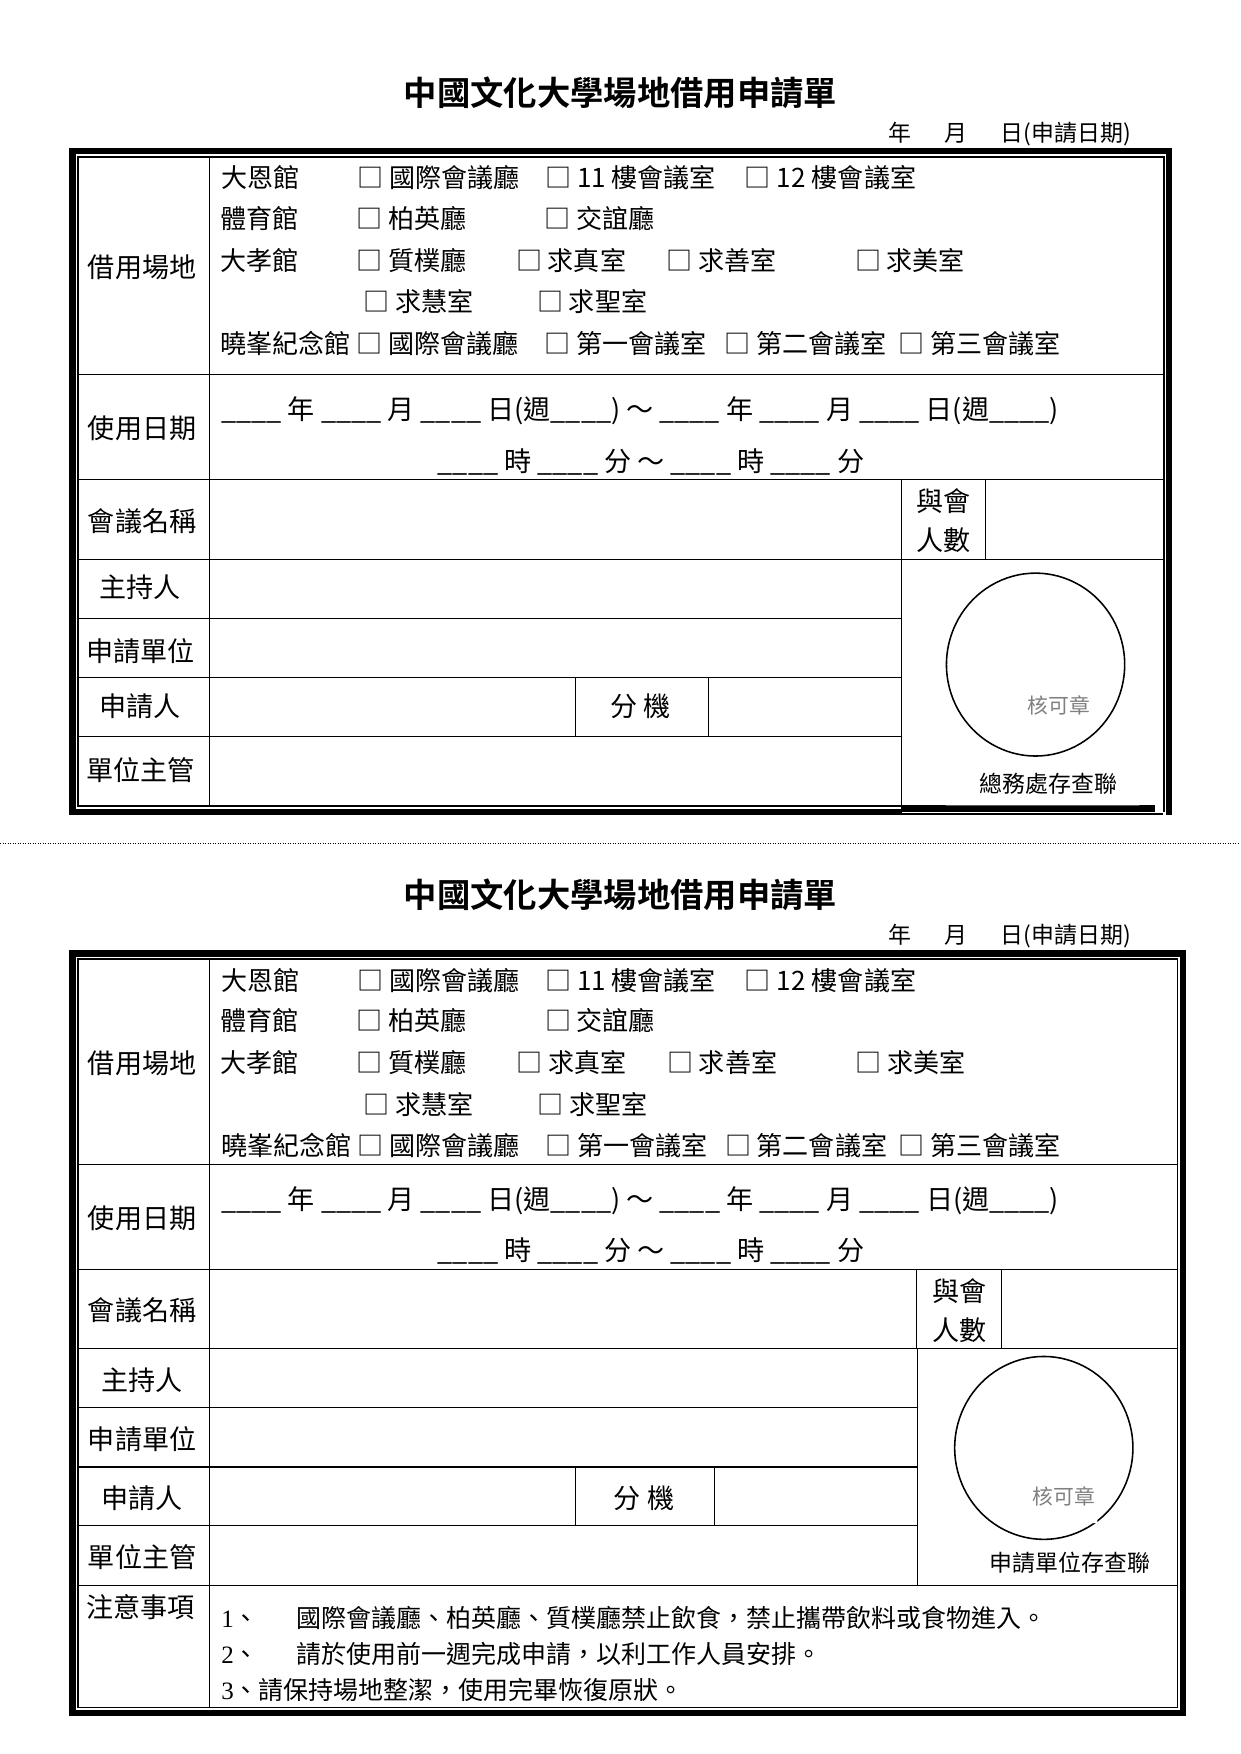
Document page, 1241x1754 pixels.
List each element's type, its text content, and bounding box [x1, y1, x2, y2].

table_cell [210, 1270, 916, 1348]
table_cell 分 機 [576, 1468, 714, 1525]
text 中國文化大學場地借用申請單 [0, 869, 1240, 917]
table_cell ____ 年 ____ 月 ____ 日(週____) ～ ____ 年 ____ 月 ____ 日(週____) ____ 時 ____ 分 ～ ____ 時 ____ 分 [210, 375, 1163, 479]
table_cell 申請人 [79, 1468, 209, 1525]
text 年 月 日(申請日期) [0, 115, 1149, 148]
table_cell 申請單位 [79, 619, 209, 677]
table_cell [986, 480, 1163, 558]
table_header 借用場地 [79, 960, 209, 1164]
table_cell 申請單位 [79, 1408, 209, 1466]
table_cell [1002, 1270, 1177, 1348]
table_header 大恩館 □ 國際會議廳 □ 11樓會議室 □ 12樓會議室 體育館 □ 柏英廳 □ 交誼廳 大孝館 □ 質樸廳 □ 求真室 □ 求善室 □ 求美室 □ 求慧室 □ 求聖室 曉峯紀念館 □ 國際會議廳 □ 第一會議室 □ 第二會議室 □ 第三會議室 [210, 158, 1163, 374]
table_cell [210, 737, 901, 805]
table_cell 主持人 [79, 1349, 209, 1407]
table_cell 使用日期 [79, 375, 209, 479]
table_cell [210, 1349, 917, 1407]
table_header 大恩館 □ 國際會議廳 □ 11樓會議室 □ 12樓會議室 體育館 □ 柏英廳 □ 交誼廳 大孝館 □ 質樸廳 □ 求真室 □ 求善室 □ 求美室 □ 求慧室 □ 求聖室 曉峯紀念館 □ 國際會議廳 □ 第一會議室 □ 第二會議室 □ 第三會議室 [210, 960, 1177, 1164]
table_cell ____ 年 ____ 月 ____ 日(週____) ～ ____ 年 ____ 月 ____ 日(週____) ____ 時 ____ 分 ～ ____ 時 ____ 分 [210, 1165, 1177, 1269]
text 中國文化大學場地借用申請單 [0, 67, 1240, 115]
table_cell [210, 1526, 917, 1584]
table_cell 與會人數 [902, 480, 985, 558]
table_cell 單位主管 [79, 737, 209, 805]
table_cell 申請人 [79, 678, 209, 736]
table_cell [902, 560, 1163, 805]
table_cell 單位主管 [79, 1526, 209, 1584]
table_cell 與會人數 [917, 1270, 1001, 1348]
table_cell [210, 1586, 1177, 1707]
table_cell [709, 678, 901, 736]
table_cell 注意事項 [79, 1586, 209, 1707]
table_cell [210, 1468, 575, 1525]
table_header 借用場地 [79, 158, 209, 374]
table_cell [210, 560, 901, 618]
table_cell [918, 1349, 1177, 1584]
table_cell [210, 678, 575, 736]
table_cell [210, 619, 901, 677]
table_cell [715, 1468, 917, 1525]
table_cell 會議名稱 [79, 480, 209, 558]
table_cell 分 機 [576, 678, 708, 736]
table_cell 使用日期 [79, 1165, 209, 1269]
table_cell 會議名稱 [79, 1270, 209, 1348]
table_cell [210, 1408, 917, 1466]
table_cell [210, 480, 901, 558]
table_cell 主持人 [79, 560, 209, 618]
text 年 月 日(申請日期) [0, 917, 1149, 950]
